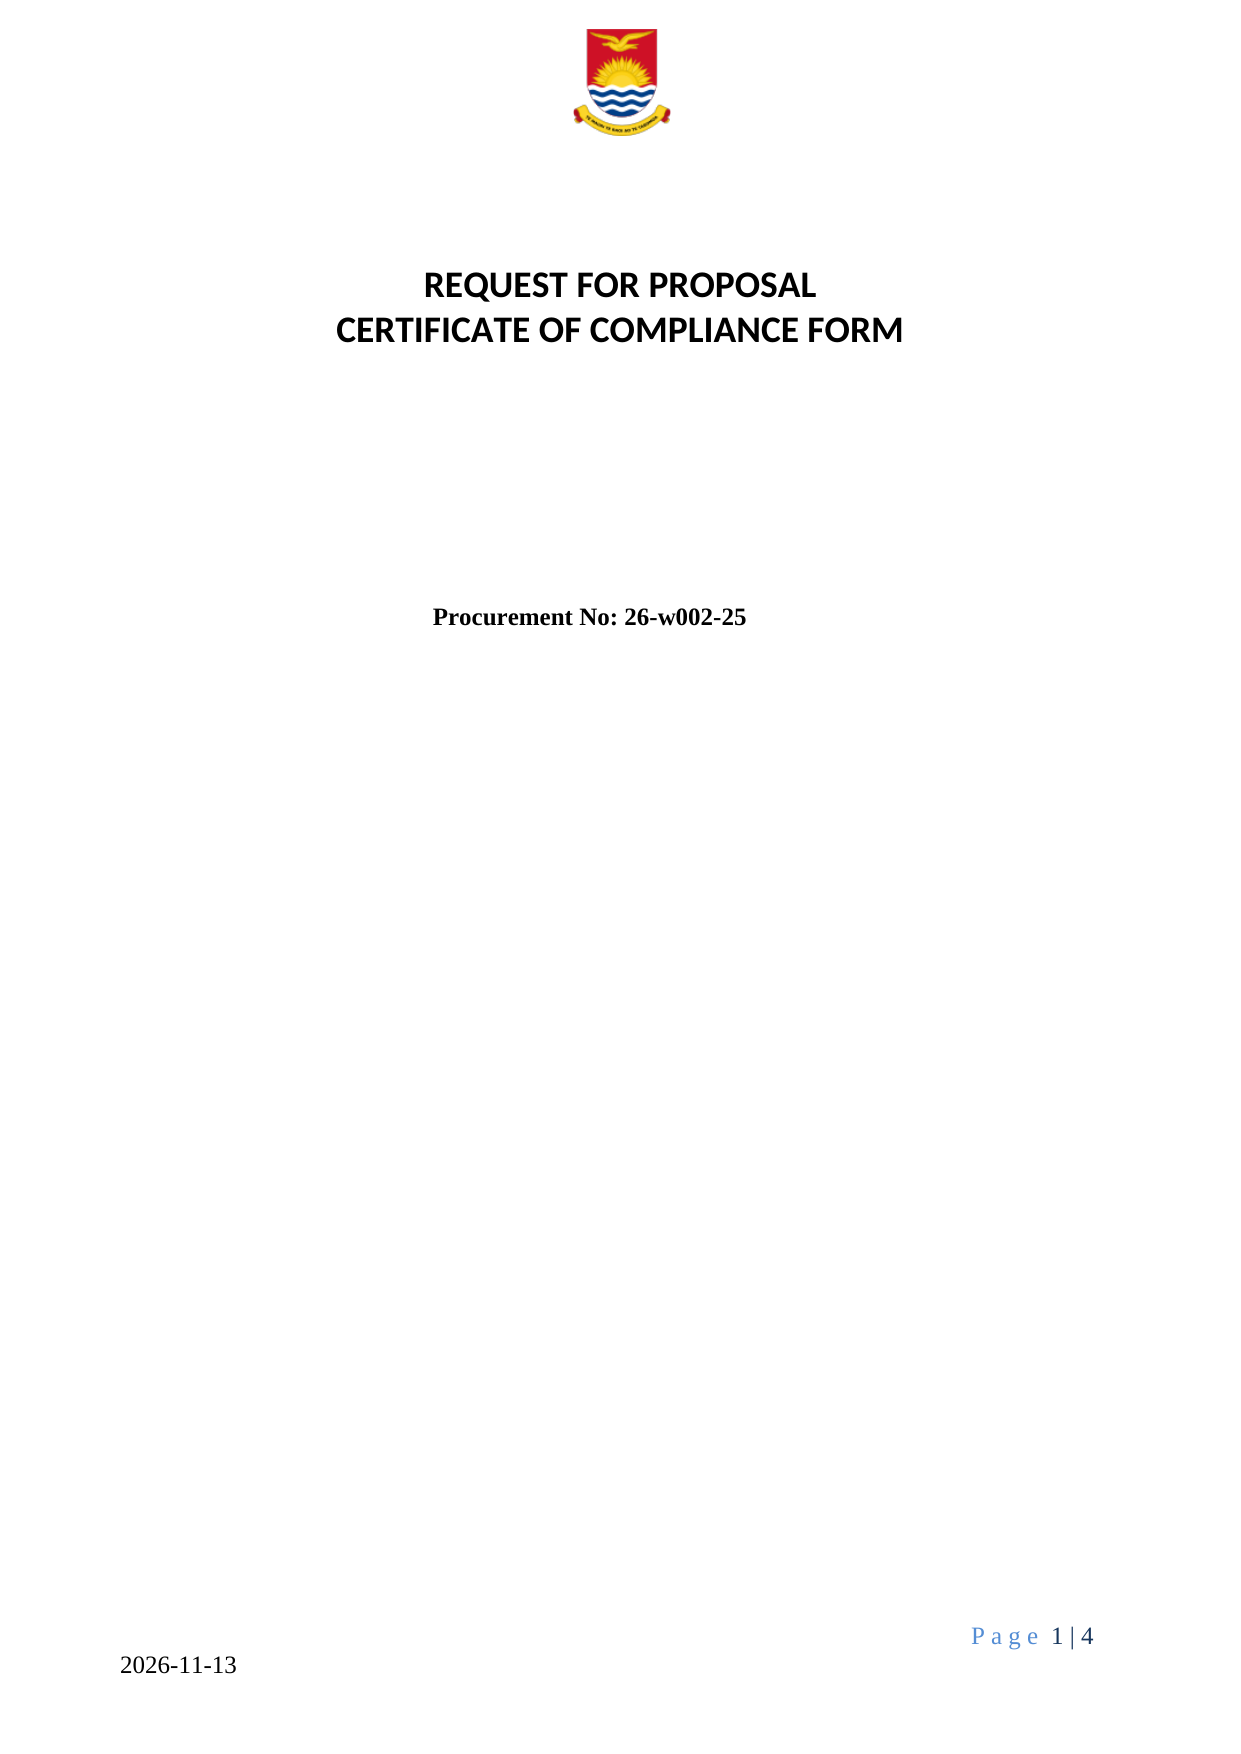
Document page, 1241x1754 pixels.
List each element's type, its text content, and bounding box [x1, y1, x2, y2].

text REQUEST FOR PROPOSAL CERTIFICATE OF COMPLIANCE FORM [120, 261, 1120, 352]
text Procurement No: 26-w002-25 [120, 602, 1120, 631]
picture [573, 29, 671, 136]
